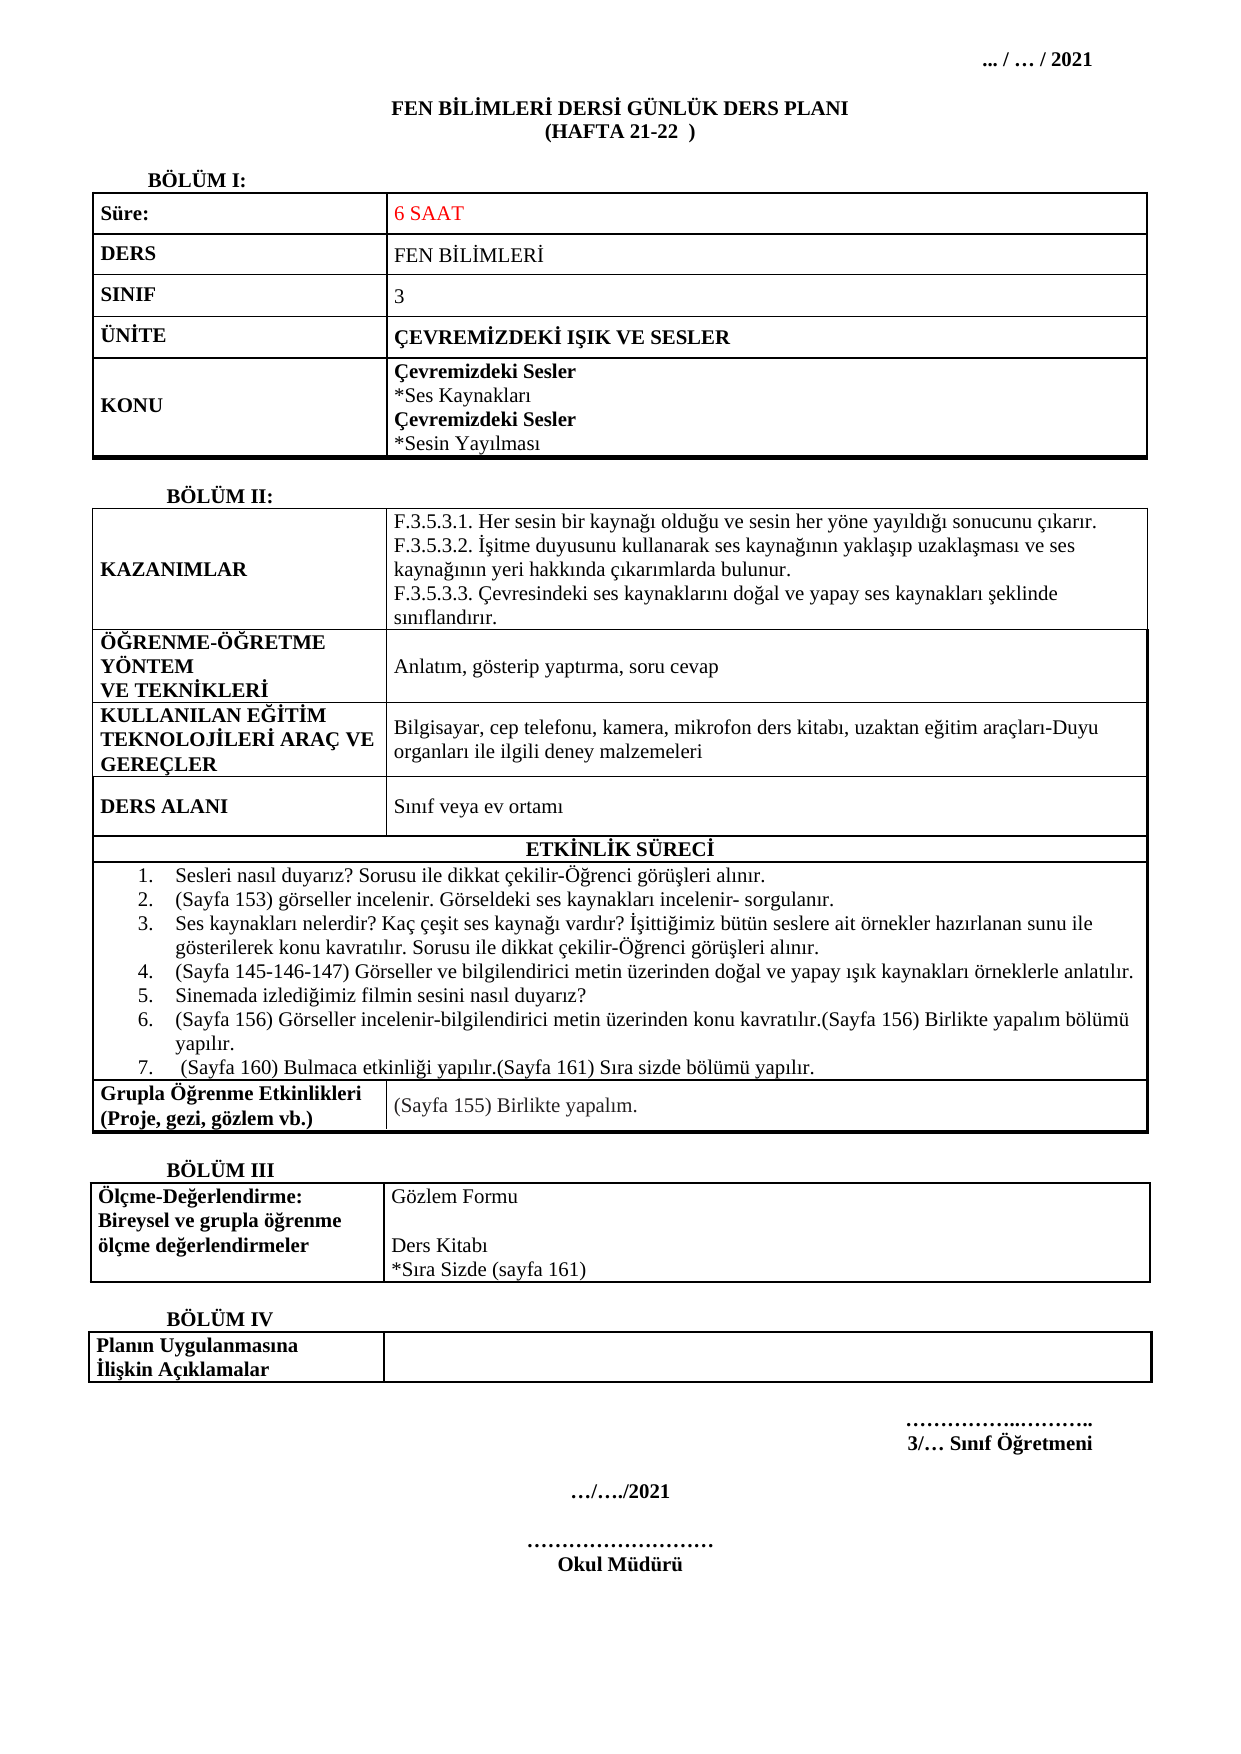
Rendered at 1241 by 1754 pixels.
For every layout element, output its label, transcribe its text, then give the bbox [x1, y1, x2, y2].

table_header Gözlem Formu Ders Kitabı *Sıra Sizde (sayfa 161) [385, 1184, 1149, 1281]
text (HAFTA 21-22 ) [148, 119, 1092, 143]
table_header Ölçme-Değerlendirme: Bireysel ve grupla öğrenme ölçme değerlendirmeler [92, 1184, 383, 1281]
subtitle BÖLÜM IV [148, 1307, 1092, 1331]
table_header F.3.5.3.1. Her sesin bir kaynağı olduğu ve sesin her yöne yayıldığı sonucunu çıkarır. F.3.5.3.2. İşitme duyusunu kullanarak ses kaynağının yaklaşıp uzaklaşması ve ses kaynağının yeri hakkında çıkarımlarda bulunur. F.3.5.3.3. Çevresindeki ses kaynaklarını doğal ve yapay ses kaynakları şeklinde sınıflandırır. [387, 509, 1147, 629]
table_header KAZANIMLAR [93, 509, 386, 629]
table_cell KONU [94, 359, 386, 455]
text ……………………… [148, 1527, 1092, 1552]
text FEN BİLİMLERİ DERSİ GÜNLÜK DERS PLANI [148, 95, 1092, 119]
table_header 6 SAAT [388, 194, 1146, 233]
table_cell Bilgisayar, cep telefonu, kamera, mikrofon ders kitabı, uzaktan eğitim araçları-Duyu organları ile ilgili deney malzemeleri [387, 703, 1146, 776]
table_header [385, 1333, 1150, 1381]
table_cell Sınıf veya ev ortamı [387, 777, 1146, 835]
text ……………..……….. [148, 1407, 1092, 1431]
table_cell Sesleri nasıl duyarız? Sorusu ile dikkat çekilir-Öğrenci görüşleri alınır. (Sayfa 153) görseller incelenir. Görseldeki ses kaynakları incelenir- sorgulanır. Ses kaynakları nelerdir? Kaç çeşit ses kaynağı vardır? İşittiğimiz bütün seslere ait örnekler hazırlanan sunu ile gösterilerek konu kavratılır. Sorusu ile dikkat çekilir-Öğrenci görüşleri alınır. (Sayfa 145-146-147) Görseller ve bilgilendirici metin üzerinden doğal ve yapay ışık kaynakları örneklerle anlatılır. Sinemada izlediğimiz filmin sesini nasıl duyarız? (Sayfa 156) Görseller incelenir-bilgilendirici metin üzerinden konu kavratılır.(Sayfa 156) Birlikte yapalım bölümü yapılır. (Sayfa 160) Bulmaca etkinliği yapılır.(Sayfa 161) Sıra sizde bölümü yapılır. [94, 863, 1146, 1079]
table_cell Grupla Öğrenme Etkinlikleri (Proje, gezi, gözlem vb.) [94, 1081, 386, 1129]
table_cell SINIF [94, 275, 386, 316]
table_cell 3 [388, 275, 1146, 316]
text …/…./2021 [148, 1479, 1092, 1503]
text BÖLÜM I: [148, 168, 1092, 192]
table_cell KULLANILAN EĞİTİM TEKNOLOJİLERİ ARAÇ VE GEREÇLER [93, 703, 386, 776]
table_cell ÖĞRENME-ÖĞRETME YÖNTEM VE TEKNİKLERİ [93, 630, 386, 702]
text Okul Müdürü [148, 1552, 1092, 1576]
table_header Planın Uygulanmasına İlişkin Açıklamalar [90, 1333, 383, 1381]
table_cell FEN BİLİMLERİ [388, 235, 1146, 274]
table_cell (Sayfa 155) Birlikte yapalım. [387, 1081, 1146, 1129]
subtitle BÖLÜM III [148, 1158, 1092, 1182]
table_cell DERS ALANI [94, 777, 386, 835]
table_header Süre: [94, 194, 386, 233]
table_cell ÇEVREMİZDEKİ IŞIK VE SESLER [388, 317, 1146, 357]
text BÖLÜM II: [148, 484, 1092, 508]
table_cell DERS [94, 235, 386, 274]
table_cell Çevremizdeki Sesler *Ses Kaynakları Çevremizdeki Sesler *Sesin Yayılması [388, 359, 1146, 455]
text 3/… Sınıf Öğretmeni [148, 1431, 1092, 1455]
table_cell Anlatım, gösterip yaptırma, soru cevap [387, 630, 1146, 702]
table_cell ÜNİTE [94, 317, 386, 357]
table_cell ETKİNLİK SÜRECİ [94, 837, 1146, 861]
text ... / … / 2021 [148, 47, 1092, 71]
